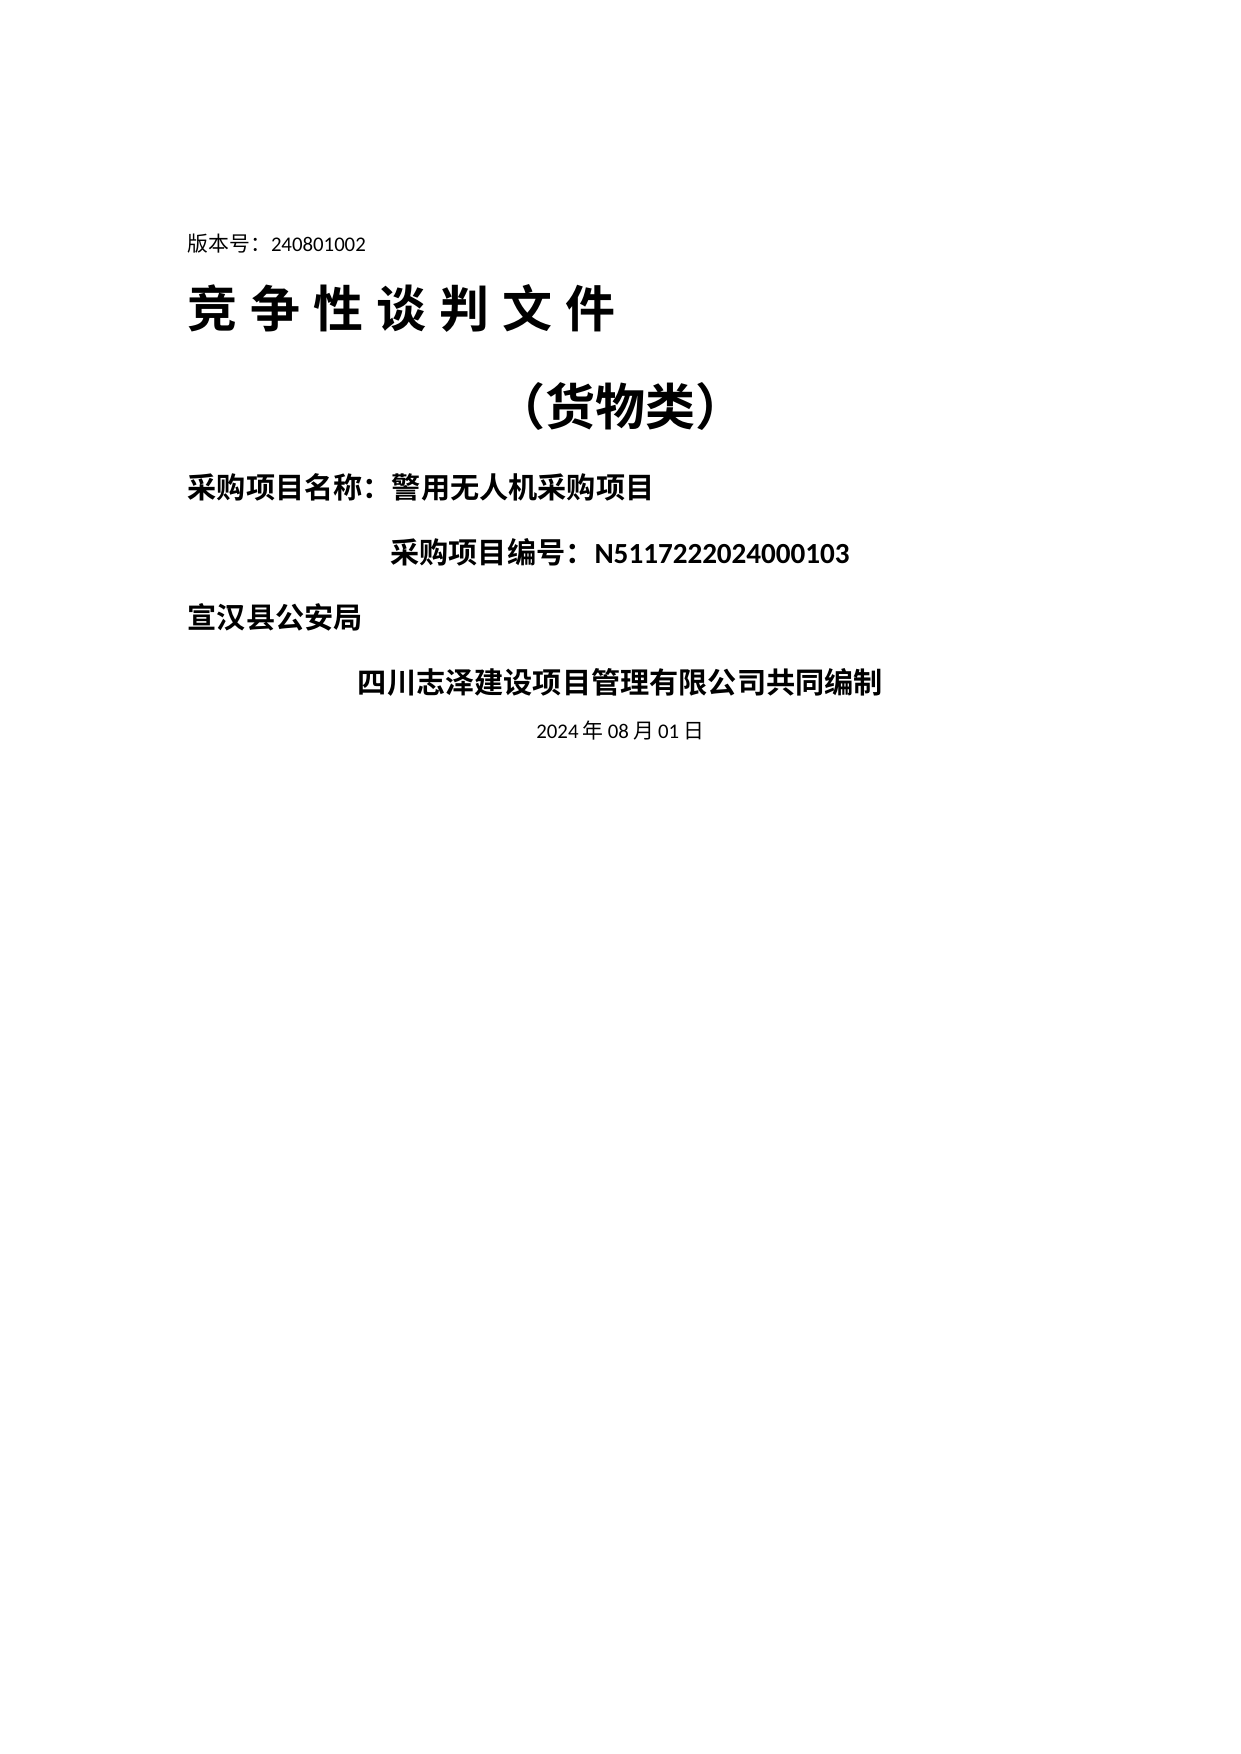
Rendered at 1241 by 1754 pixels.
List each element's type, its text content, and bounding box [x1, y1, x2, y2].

text 采购项目名称：警用无人机采购项目 [187, 454, 1053, 519]
text 四川志泽建设项目管理有限公司共同编制 [187, 649, 1053, 714]
text 2024年08月01日 [187, 714, 1053, 747]
text （货物类） [187, 357, 1053, 454]
text 采购项目编号：N5117222024000103 [187, 519, 1053, 584]
text 竞 争 性 谈 判 文 件 [187, 259, 1053, 357]
text 版本号：240801002 [187, 227, 1053, 259]
text 宣汉县公安局 [187, 584, 1053, 649]
